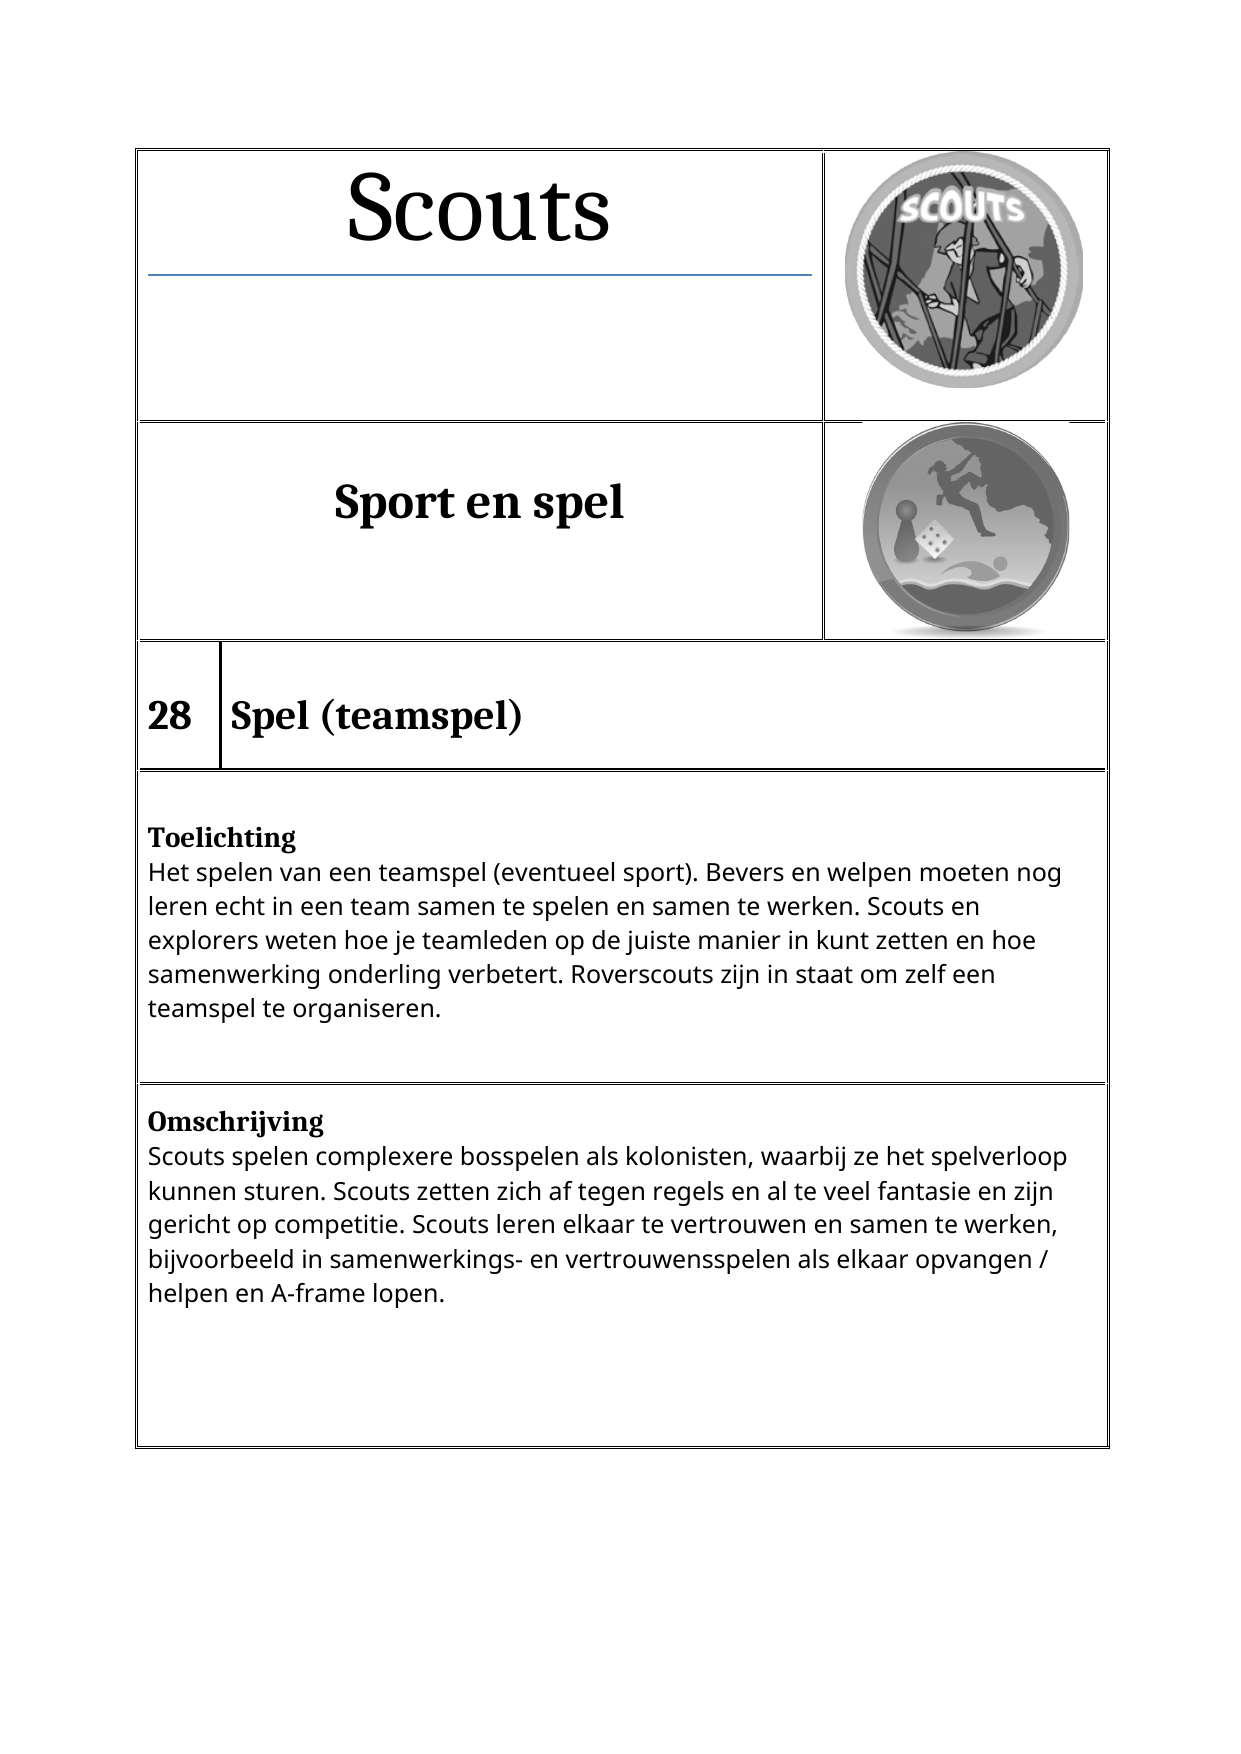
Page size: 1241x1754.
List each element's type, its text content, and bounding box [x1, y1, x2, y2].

table_cell Toelichting Het spelen van een teamspel (eventueel sport). Bevers en welpen moeten nog leren echt in een team samen te spelen en samen te werken. Scouts en explorers weten hoe je teamleden op de juiste manier in kunt zetten en hoe samenwerking onderling verbetert. Roverscouts zijn in staat om zelf een teamspel te organiseren. [138, 768, 1107, 1081]
table_header Scouts [138, 151, 824, 420]
table_cell [824, 420, 1108, 639]
table_cell Omschrijving Scouts spelen complexere bosspelen als kolonisten, waarbij ze het spelverloop kunnen sturen. Scouts zetten zich af tegen regels en al te veel fantasie en zijn gericht op competitie. Scouts leren elkaar te vertrouwen en samen te werken, bijvoorbeeld in samenwerkings- en vertrouwensspelen als elkaar opvangen / helpen en A-frame lopen. [138, 1081, 1107, 1446]
table_header [824, 151, 1107, 420]
table_cell Spel (teamspel) [220, 639, 1108, 768]
table_cell Sport en spel [136, 420, 824, 639]
picture [862, 422, 1070, 639]
table_cell 28 [136, 639, 220, 768]
